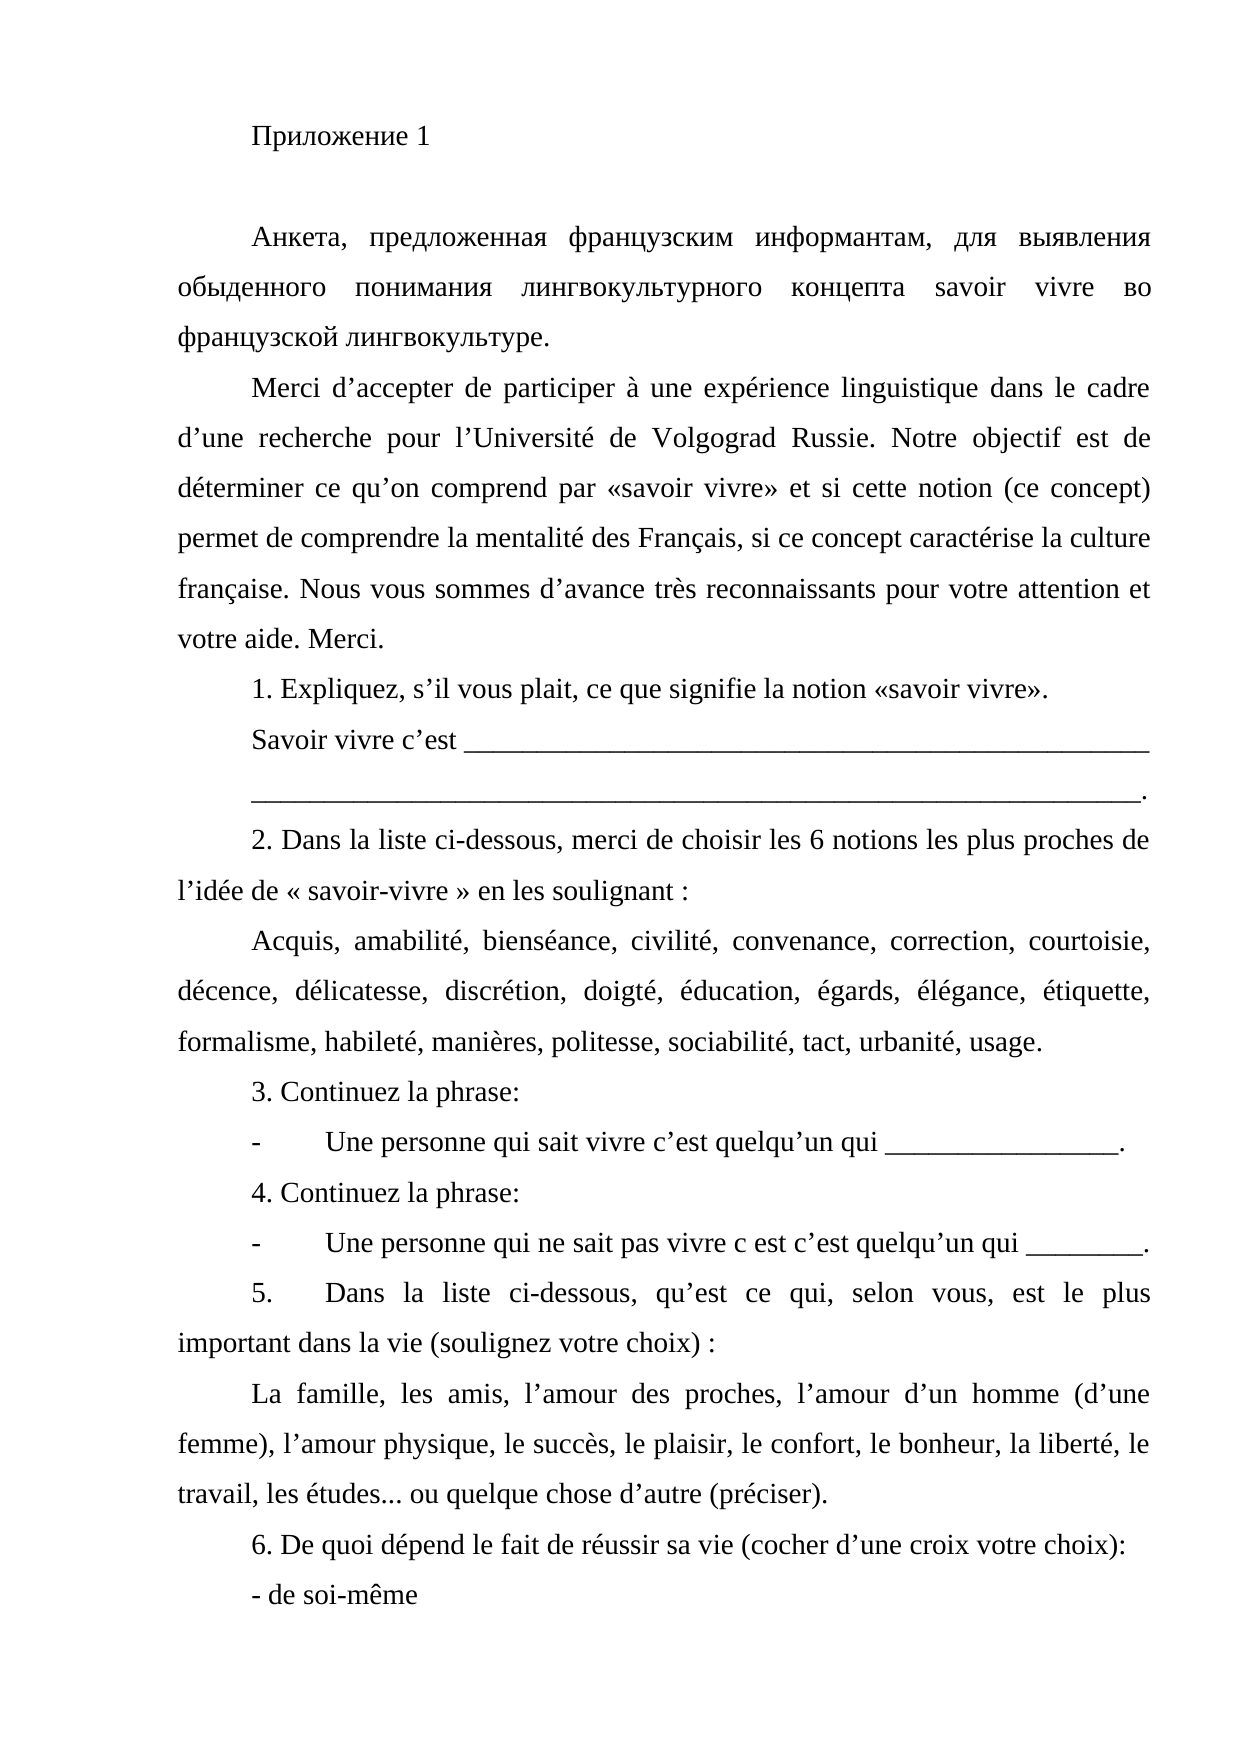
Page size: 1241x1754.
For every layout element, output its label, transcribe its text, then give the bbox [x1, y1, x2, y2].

list Une personne qui ne sait pas vivre c est c’est quelqu’un qui ________. [177, 1225, 1152, 1258]
text La famille, les amis, l’amour des proches, l’amour d’un homme (d’une femme), l’amour physique, le succès, le plaisir, le confort, le bonheur, la liberté, le travail, les études... ou quelque chose d’autre (préciser). [177, 1376, 1152, 1510]
text - de soi-même [177, 1577, 1152, 1611]
text Анкета, предложенная французским информантам, для выявления обыденного понимания лингвокультурного концепта savoir vivre во французской лингвокультуре. [177, 219, 1152, 353]
text Приложение 1 [177, 118, 1152, 152]
text _____________________________________________________________. [177, 772, 1152, 806]
list Une personne qui sait vivre c’est quelqu’un qui ________________. [177, 1124, 1152, 1158]
text Merci d’accepter de participer à une expérience linguistique dans le cadre d’une recherche pour l’Université de Volgograd Russie. Notre objectif est de déterminer ce qu’on comprend par «savoir vivre» et si cette notion (ce concept) permet de comprendre la mentalité des Français, si ce concept caractérise la culture française. Nous vous sommes d’avance très reconnaissants pour votre attention et votre aide. Merci. [177, 370, 1152, 655]
text Savoir vivre c’est _______________________________________________ [177, 722, 1152, 755]
text Acquis, amabilité, bienséance, civilité, convenance, correction, courtoisie, décence, délicatesse, discrétion, doigté, éducation, égards, élégance, étiquette, formalisme, habileté, manières, politesse, sociabilité, tact, urbanité, usage. [177, 923, 1152, 1057]
list Dans la liste ci-dessous, qu’est ce qui, selon vous, est le plus important dans la vie (soulignez votre choix) : [177, 1275, 1152, 1359]
text 2. Dans la liste ci-dessous, merci de choisir les 6 notions les plus proches de l’idée de « savoir-vivre » en les soulignant : [177, 822, 1152, 906]
text 1. Expliquez, s’il vous plait, ce que signifie la notion «savoir vivre». [177, 672, 1152, 705]
text 3. Continuez la phrase: [177, 1074, 1152, 1108]
text 6. De quoi dépend le fait de réussir sa vie (cocher d’une croix votre choix): [177, 1527, 1152, 1560]
text 4. Соntinuez la phrase: [177, 1175, 1152, 1208]
